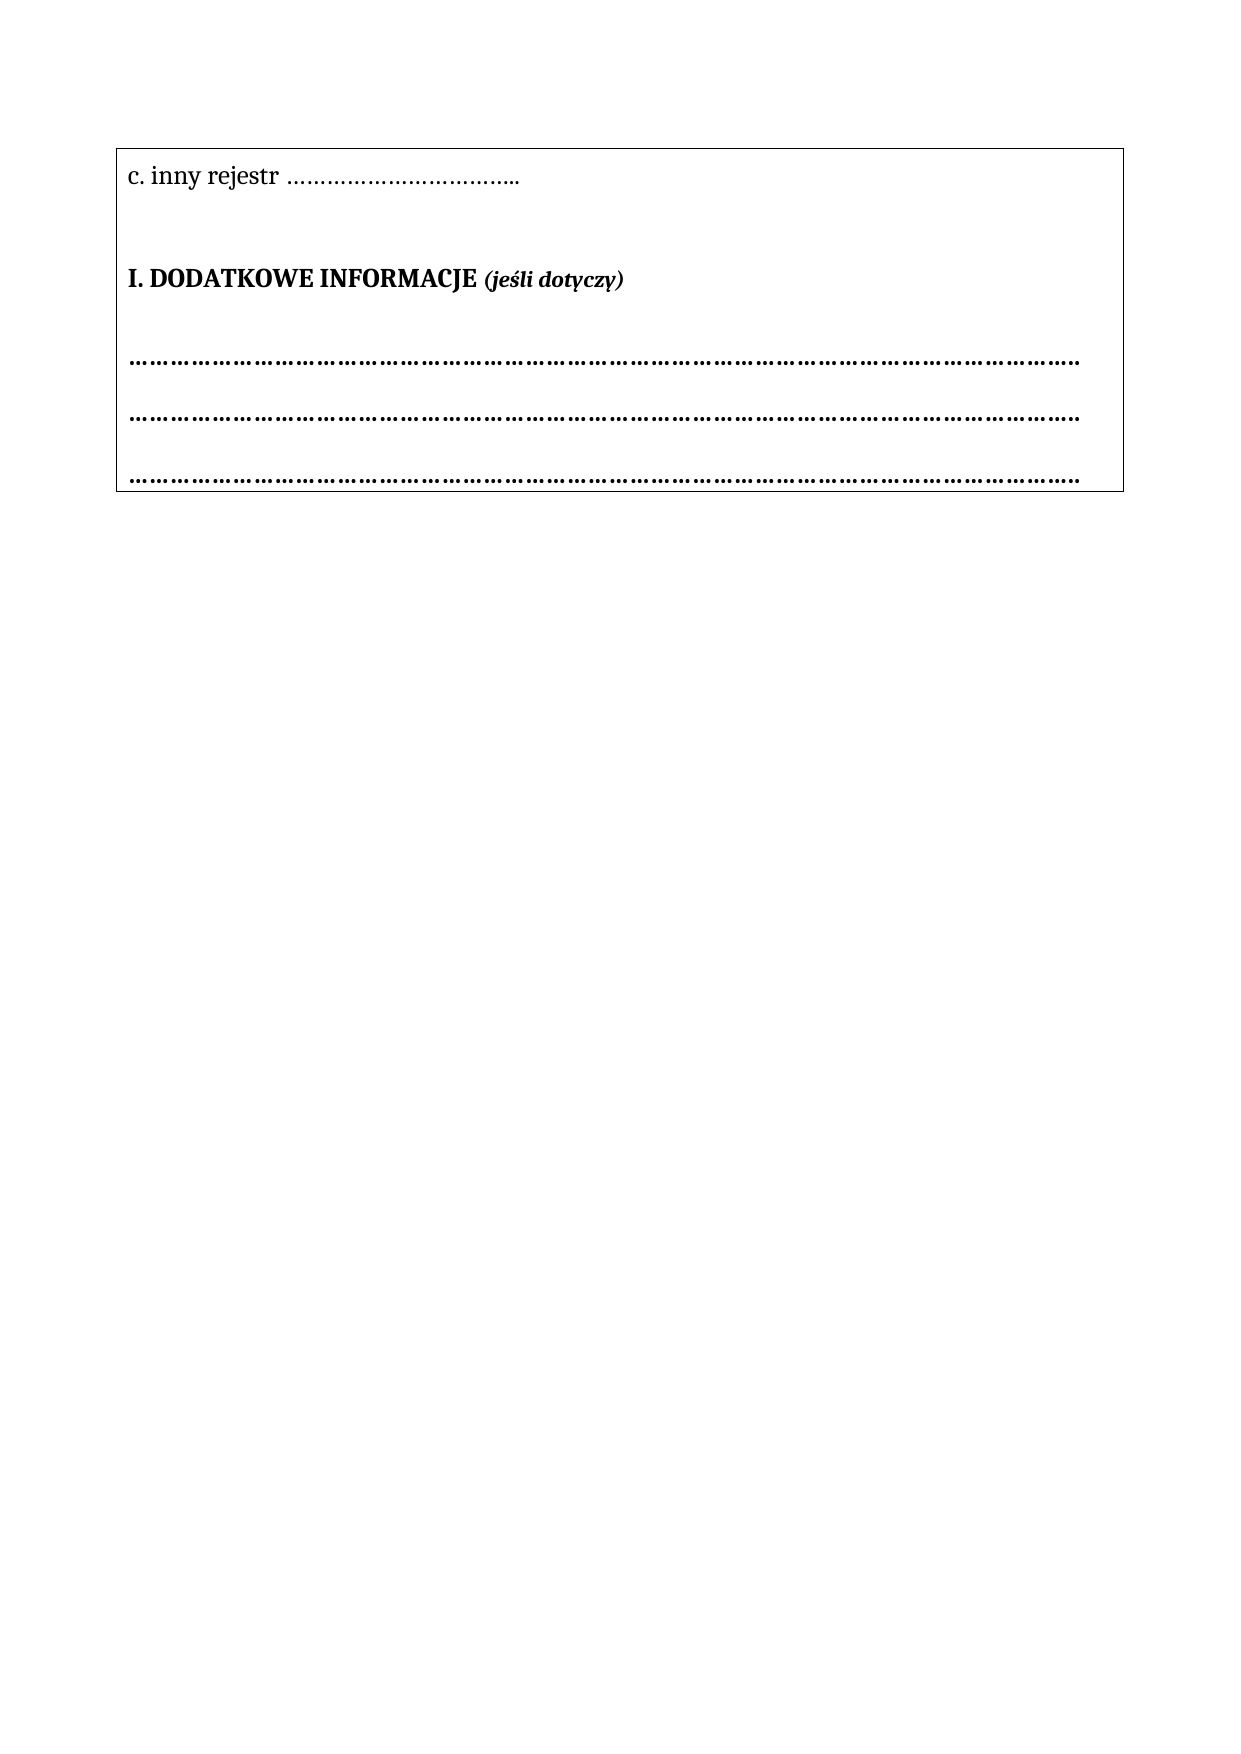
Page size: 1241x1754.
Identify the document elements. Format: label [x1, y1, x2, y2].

table_cell [117, 149, 1123, 491]
